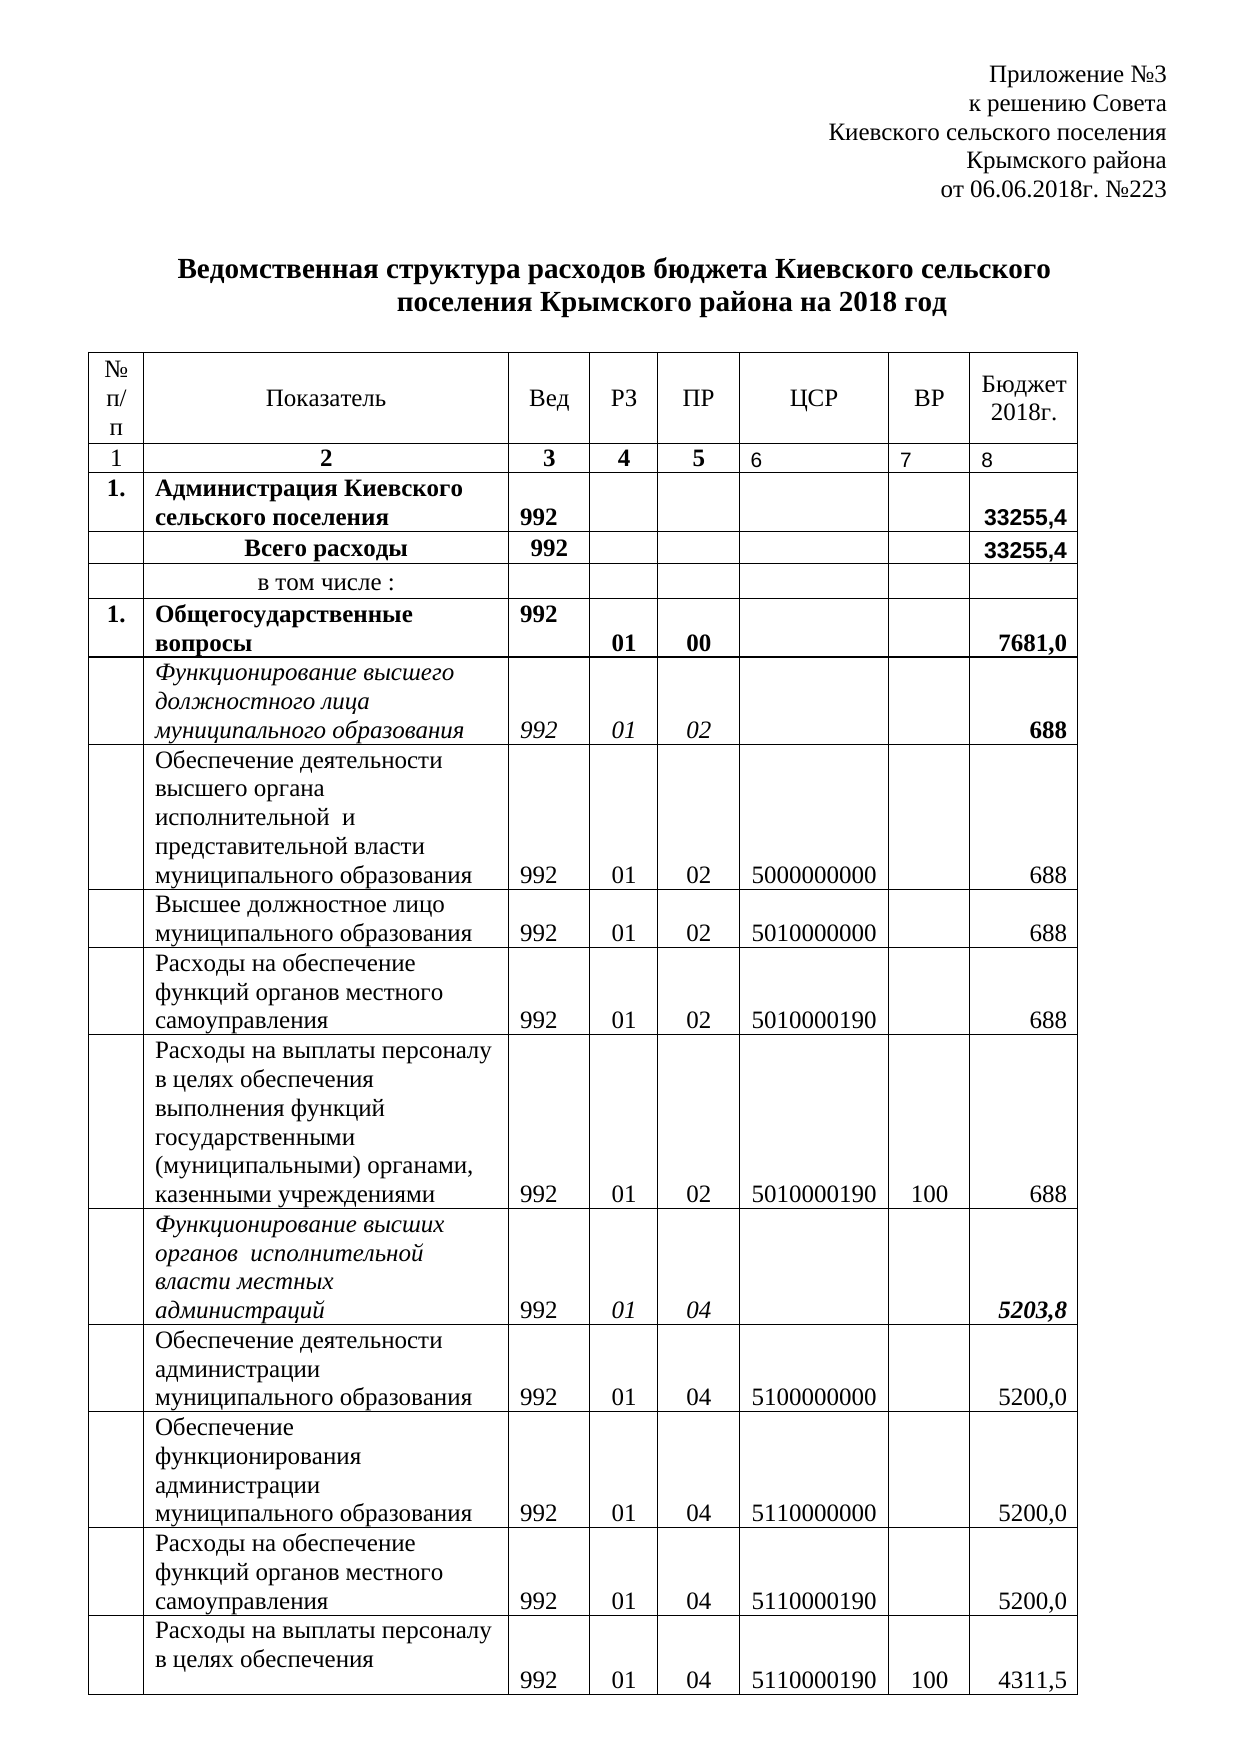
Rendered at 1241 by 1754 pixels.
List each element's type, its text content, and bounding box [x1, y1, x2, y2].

table_header № п/п [89, 353, 143, 442]
table_cell Функционирование высших органов исполнительной власти местных администраций [144, 1209, 508, 1324]
table_cell 5110000190 [740, 1616, 888, 1694]
table_cell 992 [509, 1325, 589, 1411]
table_header ЦСР [740, 353, 888, 442]
table_cell 02 [658, 658, 739, 744]
table_cell 01 [590, 1209, 657, 1324]
text Ведомственная структура расходов бюджета Киевского сельского [177, 251, 1167, 284]
table_cell 992 [509, 1209, 589, 1324]
text Киевского сельского поселения [177, 117, 1167, 145]
table_cell [89, 948, 143, 1034]
table_cell [740, 1209, 888, 1324]
table_cell 01 [590, 658, 657, 744]
table_cell [89, 1209, 143, 1324]
table_cell 1. [89, 473, 143, 531]
table_cell [740, 473, 888, 531]
table_cell Обеспечение деятельности высшего органа исполнительной и представительной власти муниципального образования [144, 745, 508, 888]
table_cell 01 [590, 890, 657, 947]
table_cell [889, 1209, 969, 1324]
table_cell 3 [509, 444, 589, 472]
table_cell 1 [89, 444, 143, 472]
table_cell 01 [590, 1412, 657, 1527]
table_cell 992 [509, 1035, 589, 1208]
table_cell [89, 1325, 143, 1411]
table_cell Расходы на выплаты персоналу в целях обеспечения выполнения функций государственными (муниципальными) органами, казенными учреждениями [144, 1035, 508, 1208]
table_cell [889, 473, 969, 531]
table_cell [889, 532, 969, 563]
table_header РЗ [590, 353, 657, 442]
table_cell 688 [970, 745, 1077, 888]
text поселения Крымского района на 2018 год [177, 284, 1167, 318]
table_cell 992 [509, 948, 589, 1034]
table_cell [590, 473, 657, 531]
table_cell [658, 532, 739, 563]
table_cell 688 [970, 948, 1077, 1034]
table_cell 992 [509, 658, 589, 744]
table_cell 8 [970, 444, 1077, 472]
table_cell Расходы на обеспечение функций органов местного самоуправления [144, 1528, 508, 1614]
table_cell 02 [658, 948, 739, 1034]
table_cell 5100000000 [740, 1325, 888, 1411]
table_cell 100 [889, 1035, 969, 1208]
table_cell 33255,4 [970, 532, 1077, 563]
table_cell [889, 599, 969, 656]
table_cell 00 [658, 599, 739, 656]
table_cell 01 [590, 1528, 657, 1614]
text Крымского района [177, 145, 1167, 174]
table_cell [889, 1528, 969, 1614]
table_cell 02 [658, 1035, 739, 1208]
table_cell 02 [658, 745, 739, 888]
table_cell 01 [590, 599, 657, 656]
table_cell 01 [590, 1616, 657, 1694]
table_cell 688 [970, 658, 1077, 744]
table_cell [590, 564, 657, 598]
table_cell 33255,4 [970, 473, 1077, 531]
table_cell 688 [970, 1035, 1077, 1208]
table_cell 5010000190 [740, 948, 888, 1034]
table_cell 992 [509, 532, 589, 563]
table_cell Обеспечение функционирования администрации муниципального образования [144, 1412, 508, 1527]
table_cell 992 [509, 599, 589, 656]
table_cell Администрация Киевского сельского поселения [144, 473, 508, 531]
table_cell Обеспечение деятельности администрации муниципального образования [144, 1325, 508, 1411]
table_cell 04 [658, 1209, 739, 1324]
table_cell [509, 564, 589, 598]
table_cell [658, 564, 739, 598]
table_cell 5200,0 [970, 1528, 1077, 1614]
table_cell Функционирование высшего должностного лица муниципального образования [144, 658, 508, 744]
table_cell [658, 473, 739, 531]
table_cell 5000000000 [740, 745, 888, 888]
table_cell 5110000000 [740, 1412, 888, 1527]
table_cell 6 [740, 444, 888, 472]
table_cell 992 [509, 473, 589, 531]
table_cell [89, 1412, 143, 1527]
table_cell [889, 745, 969, 888]
table_cell в том числе : [144, 564, 508, 598]
table_cell [740, 599, 888, 656]
table_cell 5010000190 [740, 1035, 888, 1208]
table_cell 7681,0 [970, 599, 1077, 656]
table_cell [89, 890, 143, 947]
table_cell [740, 532, 888, 563]
table_cell 01 [590, 1325, 657, 1411]
table_cell [740, 564, 888, 598]
table_cell 01 [590, 745, 657, 888]
text от 06.06.2018г. №223 [177, 174, 1167, 203]
table_cell [89, 564, 143, 598]
table_cell 992 [509, 1616, 589, 1694]
table_cell 1. [89, 599, 143, 656]
table_cell [89, 1035, 143, 1208]
table_cell Высшее должностное лицо муниципального образования [144, 890, 508, 947]
table_cell 4311,5 [970, 1616, 1077, 1694]
text к решению Совета [177, 88, 1167, 117]
table_cell Расходы на обеспечение функций органов местного самоуправления [144, 948, 508, 1034]
table_cell 100 [889, 1616, 969, 1694]
table_cell [89, 532, 143, 563]
table_cell 2 [144, 444, 508, 472]
table_cell Общегосударственные вопросы [144, 599, 508, 656]
table_cell [89, 1528, 143, 1614]
table_cell [889, 948, 969, 1034]
table_cell [970, 564, 1077, 598]
table_cell 5200,0 [970, 1412, 1077, 1527]
table_cell 992 [509, 745, 589, 888]
table_cell 5200,0 [970, 1325, 1077, 1411]
table_cell [89, 1616, 143, 1694]
table_cell [740, 658, 888, 744]
text Приложение №3 [177, 59, 1167, 88]
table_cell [144, 1616, 508, 1694]
table_cell 688 [970, 890, 1077, 947]
table_cell 992 [509, 1412, 589, 1527]
table_cell [889, 1412, 969, 1527]
table_cell 7 [889, 444, 969, 472]
table_header Вед [509, 353, 589, 442]
table_header Бюджет 2018г. [970, 353, 1077, 442]
table_cell [89, 745, 143, 888]
table_cell [590, 532, 657, 563]
table_cell 5203,8 [970, 1209, 1077, 1324]
table_cell Всего расходы [144, 532, 508, 563]
table_header ВР [889, 353, 969, 442]
table_cell [889, 564, 969, 598]
table_cell 5010000000 [740, 890, 888, 947]
table_cell 04 [658, 1412, 739, 1527]
table_cell 01 [590, 1035, 657, 1208]
table_cell [889, 1325, 969, 1411]
table_cell 04 [658, 1528, 739, 1614]
table_cell 992 [509, 890, 589, 947]
table_header Показатель [144, 353, 508, 442]
table_cell 4 [590, 444, 657, 472]
table_cell 04 [658, 1616, 739, 1694]
table_cell 02 [658, 890, 739, 947]
table_cell 992 [509, 1528, 589, 1614]
table_cell [889, 658, 969, 744]
table_cell 04 [658, 1325, 739, 1411]
table_cell [89, 658, 143, 744]
table_cell 5 [658, 444, 739, 472]
table_cell 01 [590, 948, 657, 1034]
table_cell [889, 890, 969, 947]
table_cell 5110000190 [740, 1528, 888, 1614]
table_header ПР [658, 353, 739, 442]
